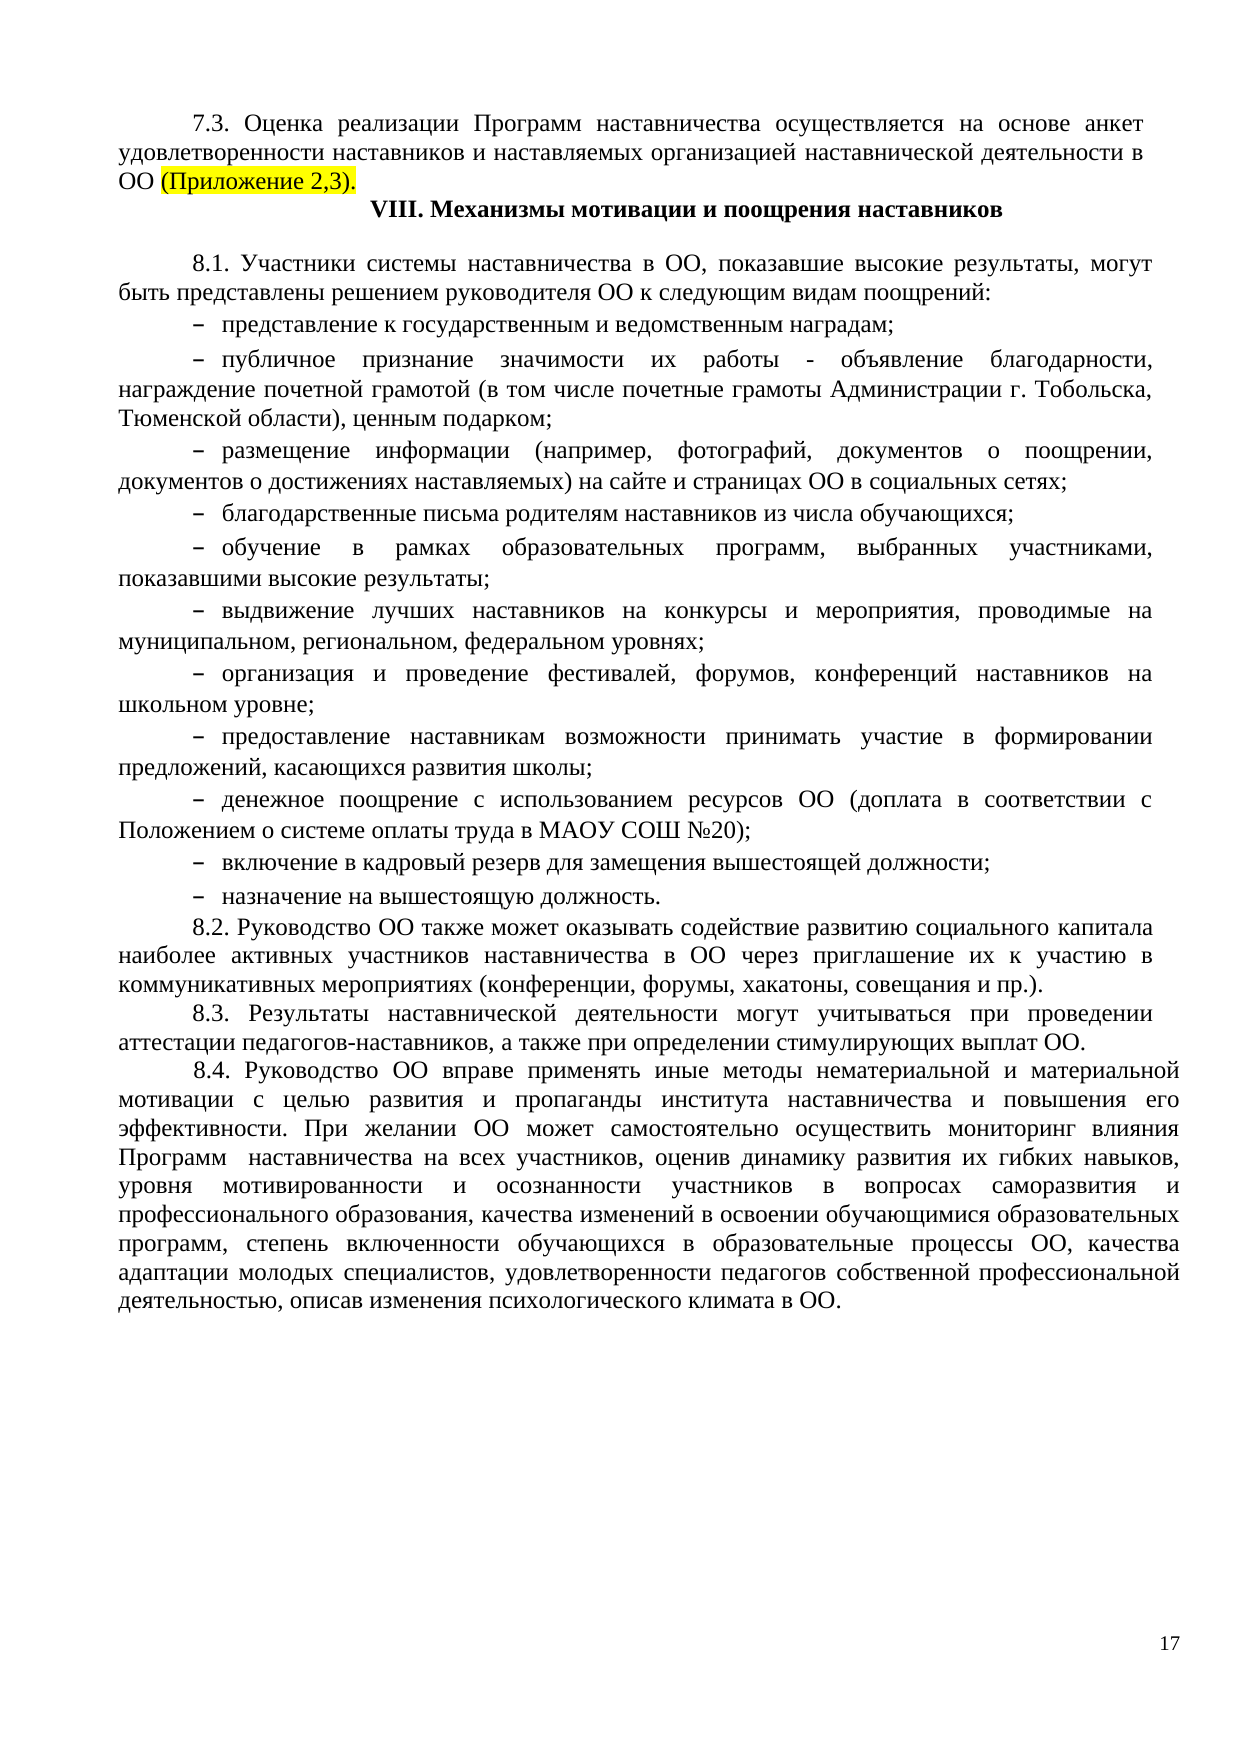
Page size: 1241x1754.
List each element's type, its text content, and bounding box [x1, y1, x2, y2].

list назначение на вышестоящую должность. [118, 878, 1153, 912]
list предоставление наставникам возможности принимать участие в формировании предложений, касающихся развития школы; [118, 718, 1153, 781]
list VIII. Механизмы мотивации и поощрения наставников [118, 194, 1180, 223]
list обучение в рамках образовательных программ, выбранных участниками, показавшими высокие результаты; [118, 529, 1153, 592]
list 7.3. Оценка реализации Программ наставничества осуществляется на основе анкет удовлетворенности наставников и наставляемых организацией наставнической деятельности в ОО (Приложение 2,3). [118, 108, 1143, 194]
list включение в кадровый резерв для замещения вышестоящей должности; [118, 843, 1153, 878]
list благодарственные письма родителям наставников из числа обучающихся; [118, 495, 1153, 529]
text 8.1. Участники системы наставничества в ОО, показавшие высокие результаты, могут быть представлены решением руководителя ОО к следующим видам поощрений: [118, 248, 1153, 306]
text 8.3. Результаты наставнической деятельности могут учитываться при проведении аттестации педагогов-наставников, а также при определении стимулирующих выплат ОО. [118, 998, 1153, 1056]
text 8.2. Руководство ОО также может оказывать содействие развитию социального капитала наиболее активных участников наставничества в ОО через приглашение их к участию в коммуникативных мероприятиях (конференции, форумы, хакатоны, совещания и пр.). [118, 912, 1153, 998]
list размещение информации (например, фотографий, документов о поощрении, документов о достижениях наставляемых) на сайте и страницах ОО в социальных сетях; [118, 432, 1153, 495]
list 8.4. Руководство ОО вправе применять иные методы нематериальной и материальной мотивации с целью развития и пропаганды института наставничества и повышения его эффективности. При желании ОО может самостоятельно осуществить мониторинг влияния Программ наставничества на всех участников, оценив динамику развития их гибких навыков, уровня мотивированности и осознанности участников в вопросах саморазвития и профессионального образования, качества изменений в освоении обучающимися образовательных программ, степень включенности обучающихся в образовательные процессы ОО, качества адаптации молодых специалистов, удовлетворенности педагогов собственной профессиональной деятельностью, описав изменения психологического климата в ОО. [118, 1056, 1180, 1314]
list организация и проведение фестивалей, форумов, конференций наставников на школьном уровне; [118, 655, 1153, 718]
list выдвижение лучших наставников на конкурсы и мероприятия, проводимые на муниципальном, региональном, федеральном уровнях; [118, 592, 1153, 655]
list представление к государственным и ведомственным наградам; [192, 306, 1153, 340]
list публичное признание значимости их работы - объявление благодарности, награждение почетной грамотой (в том числе почетные грамоты Администрации г. Тобольска, Тюменской области), ценным подарком; [118, 340, 1153, 432]
list денежное поощрение с использованием ресурсов ОО (доплата в соответствии с Положением о системе оплаты труда в МАОУ СОШ №20); [118, 781, 1153, 843]
